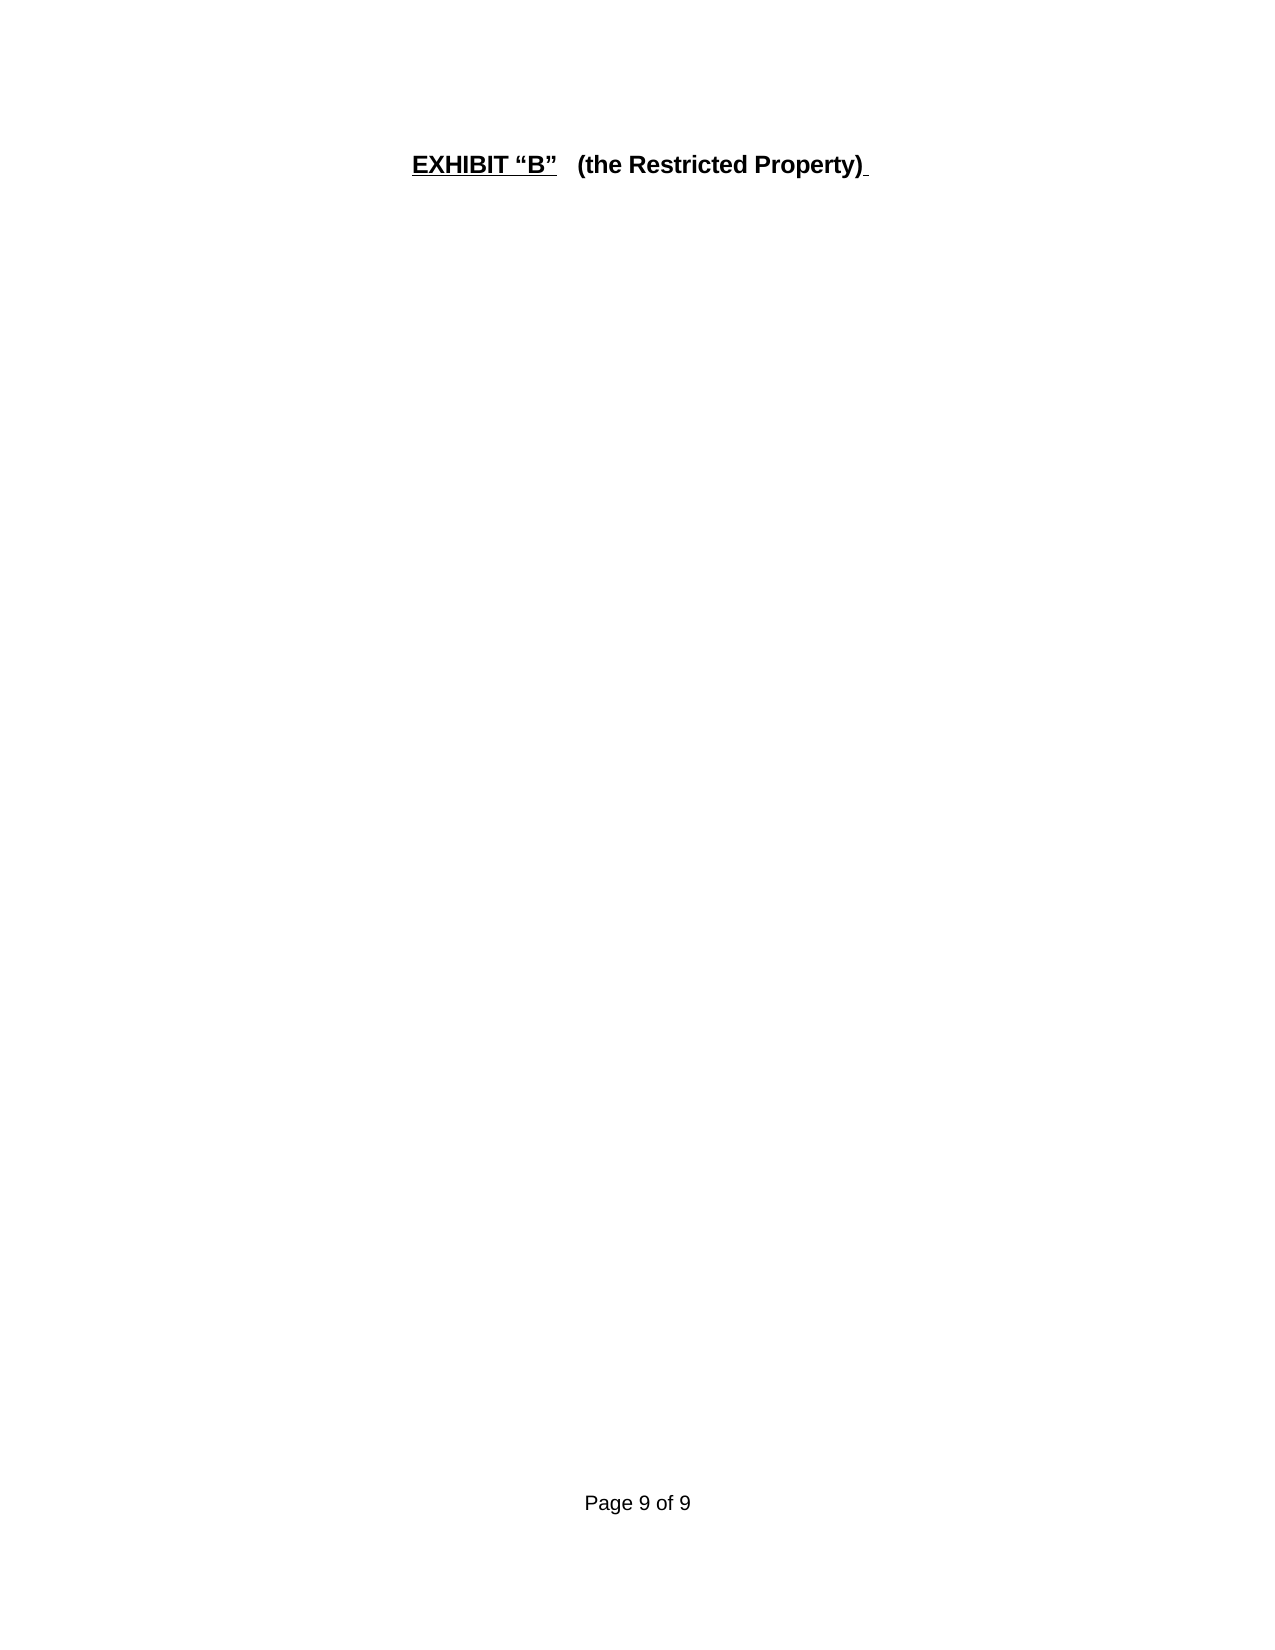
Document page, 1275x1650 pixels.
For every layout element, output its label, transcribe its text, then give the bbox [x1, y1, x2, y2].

subtitle EXHIBIT “B” (the Restricted Property) [150, 150, 1125, 179]
